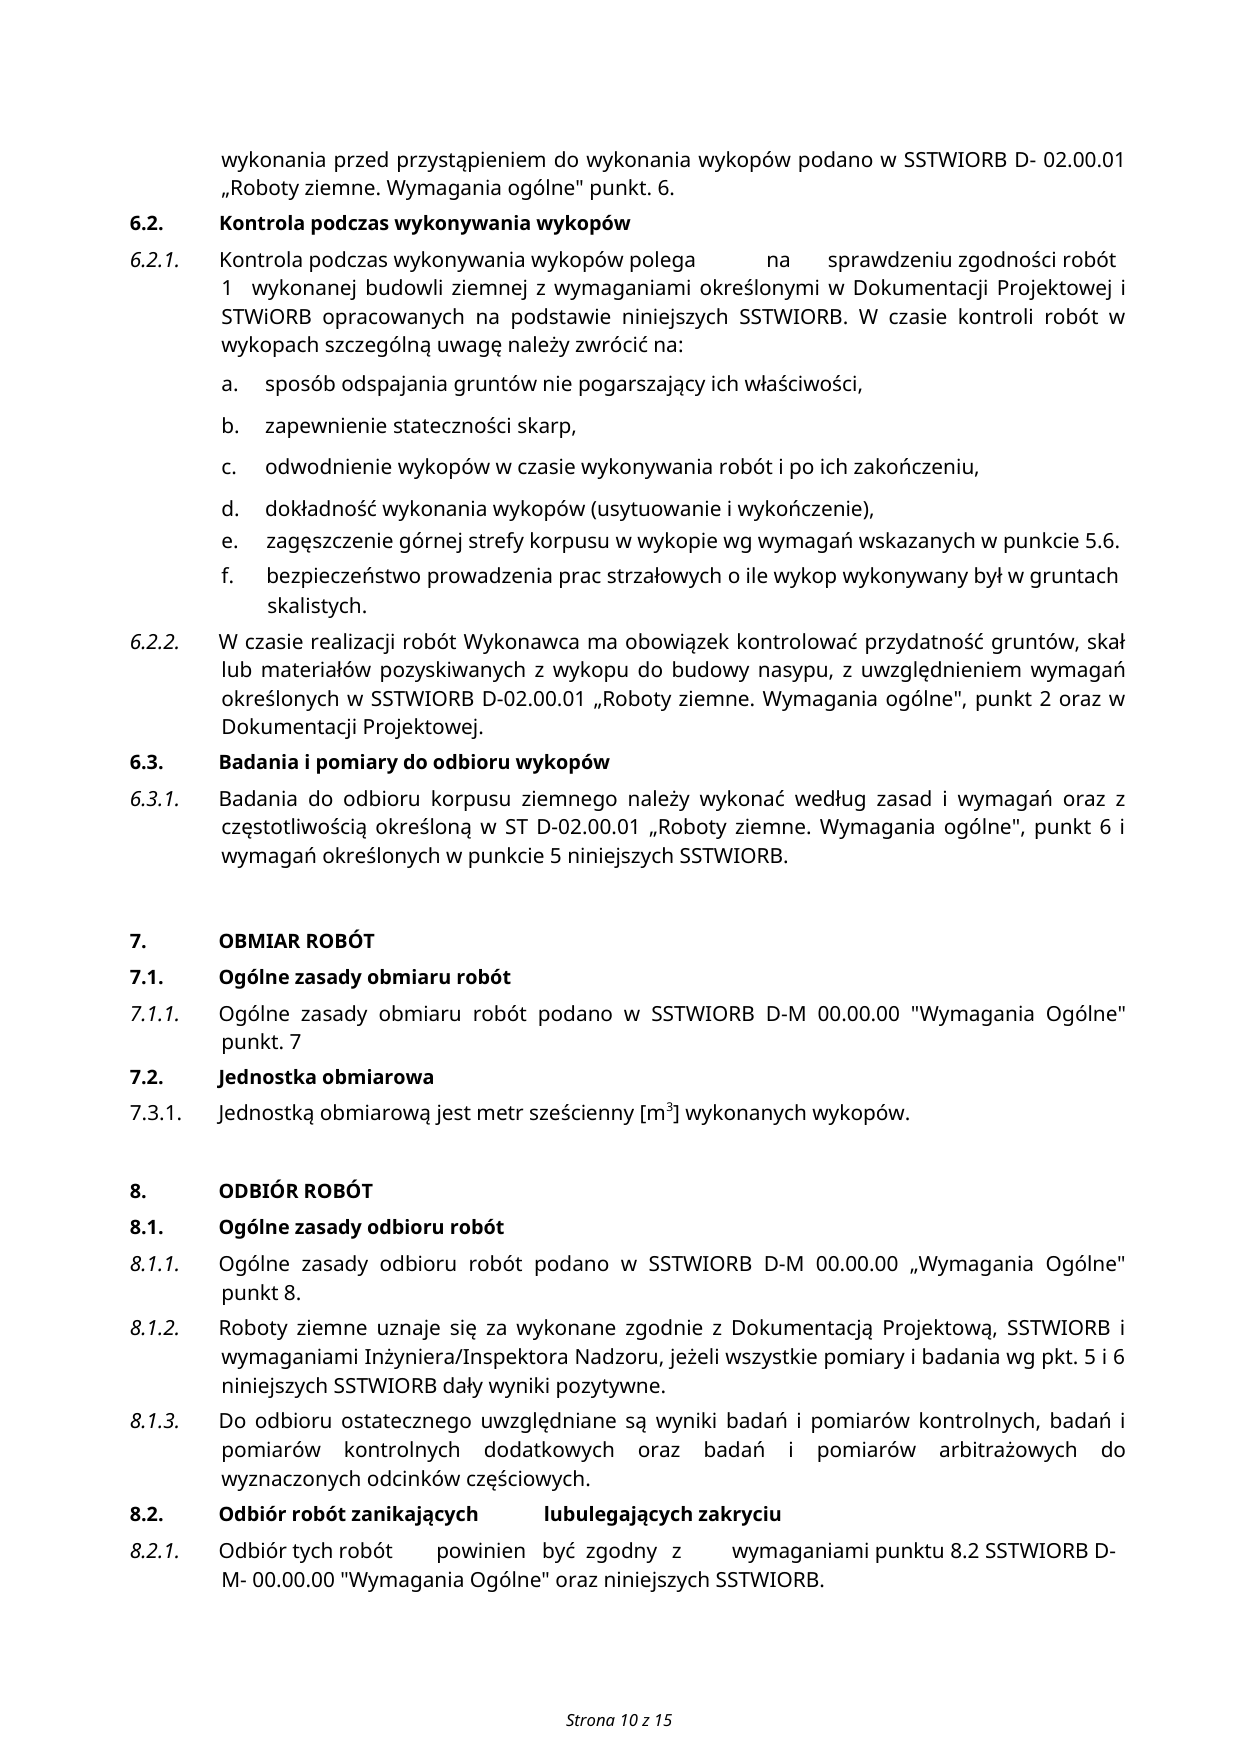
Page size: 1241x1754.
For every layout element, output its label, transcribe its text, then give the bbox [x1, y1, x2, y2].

list Jednostka obmiarowa [129, 1069, 1127, 1088]
list zapewnienie stateczności skarp, [221, 400, 1127, 442]
list Odbiór tych robót powinien być zgodny z wymaganiami punktu 8.2 SSTWIORB D- [129, 1535, 1127, 1564]
list Do odbioru ostatecznego uwzględniane są wyniki badań i pomiarów kontrolnych, badań i pomiarów kontrolnych dodatkowych oraz badań i pomiarów arbitrażowych do wyznaczonych odcinków częściowych. [129, 1406, 1127, 1492]
text M- 00.00.00 "Wymagania Ogólne" oraz niniejszych SSTWIORB. [221, 1564, 1127, 1593]
list Ogólne zasady odbioru robót podano w SSTWIORB D-M 00.00.00 „Wymagania Ogólne" punkt 8. [129, 1248, 1127, 1306]
list Kontrola podczas wykonywania wykopów polega na sprawdzeniu zgodności robót [129, 244, 1127, 273]
list Badania i pomiary do odbioru wykopów [129, 754, 1127, 773]
list Odbiór robót zanikających lub ulegających zakryciu [129, 1506, 1127, 1526]
list Roboty ziemne uznaje się za wykonane zgodnie z Dokumentacją Projektową, SSTWIORB i wymaganiami Inżyniera/Inspektora Nadzoru, jeżeli wszystkie pomiary i badania wg pkt. 5 i 6 niniejszych SSTWIORB dały wyniki pozytywne. [129, 1312, 1127, 1399]
list dokładność wykonania wykopów (usytuowanie i wykończenie), [221, 483, 1127, 524]
list wykonanej budowli ziemnej z wymaganiami określonymi w Dokumentacji Projektowej i STWiORB opracowanych na podstawie niniejszych SSTWIORB. W czasie kontroli robót w wykopach szczególną uwagę należy zwrócić na: [221, 273, 1127, 359]
list ODBIÓR ROBÓT [129, 1183, 1127, 1202]
list sposób odspajania gruntów nie pogarszający ich właściwości, [221, 359, 1127, 400]
list Ogólne zasady obmiaru robót [129, 968, 1127, 988]
list OBMIAR ROBÓT [129, 932, 1127, 952]
list Kontrola podczas wykonywania wykopów [129, 215, 1127, 234]
list bezpieczeństwo prowadzenia prac strzałowych o ile wykop wykonywany był w gruntach skalistych. [221, 560, 1127, 619]
list odwodnienie wykopów w czasie wykonywania robót i po ich zakończeniu, [221, 442, 1127, 483]
list Badania do odbioru korpusu ziemnego należy wykonać według zasad i wymagań oraz z częstotliwością określoną w ST D-02.00.01 „Roboty ziemne. Wymagania ogólne", punkt 6 i wymagań określonych w punkcie 5 niniejszych SSTWIORB. [129, 783, 1127, 869]
list Jednostką obmiarową jest metr sześcienny [m3] wykonanych wykopów. [129, 1104, 1127, 1125]
list Ogólne zasady obmiaru robót podano w SSTWIORB D-M 00.00.00 "Wymagania Ogólne" punkt. 7 [129, 998, 1127, 1055]
list zagęszczenie górnej strefy korpusu w wykopie wg wymagań wskazanych w punkcie 5.6. [221, 524, 1127, 554]
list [129, 144, 1127, 201]
list W czasie realizacji robót Wykonawca ma obowiązek kontrolować przydatność gruntów, skał lub materiałów pozyskiwanych z wykopu do budowy nasypu, z uwzględnieniem wymagań określonych w SSTWIORB D-02.00.01 „Roboty ziemne. Wymagania ogólne", punkt 2 oraz w Dokumentacji Projektowej. [129, 626, 1127, 740]
list Ogólne zasady odbioru robót [129, 1219, 1127, 1239]
